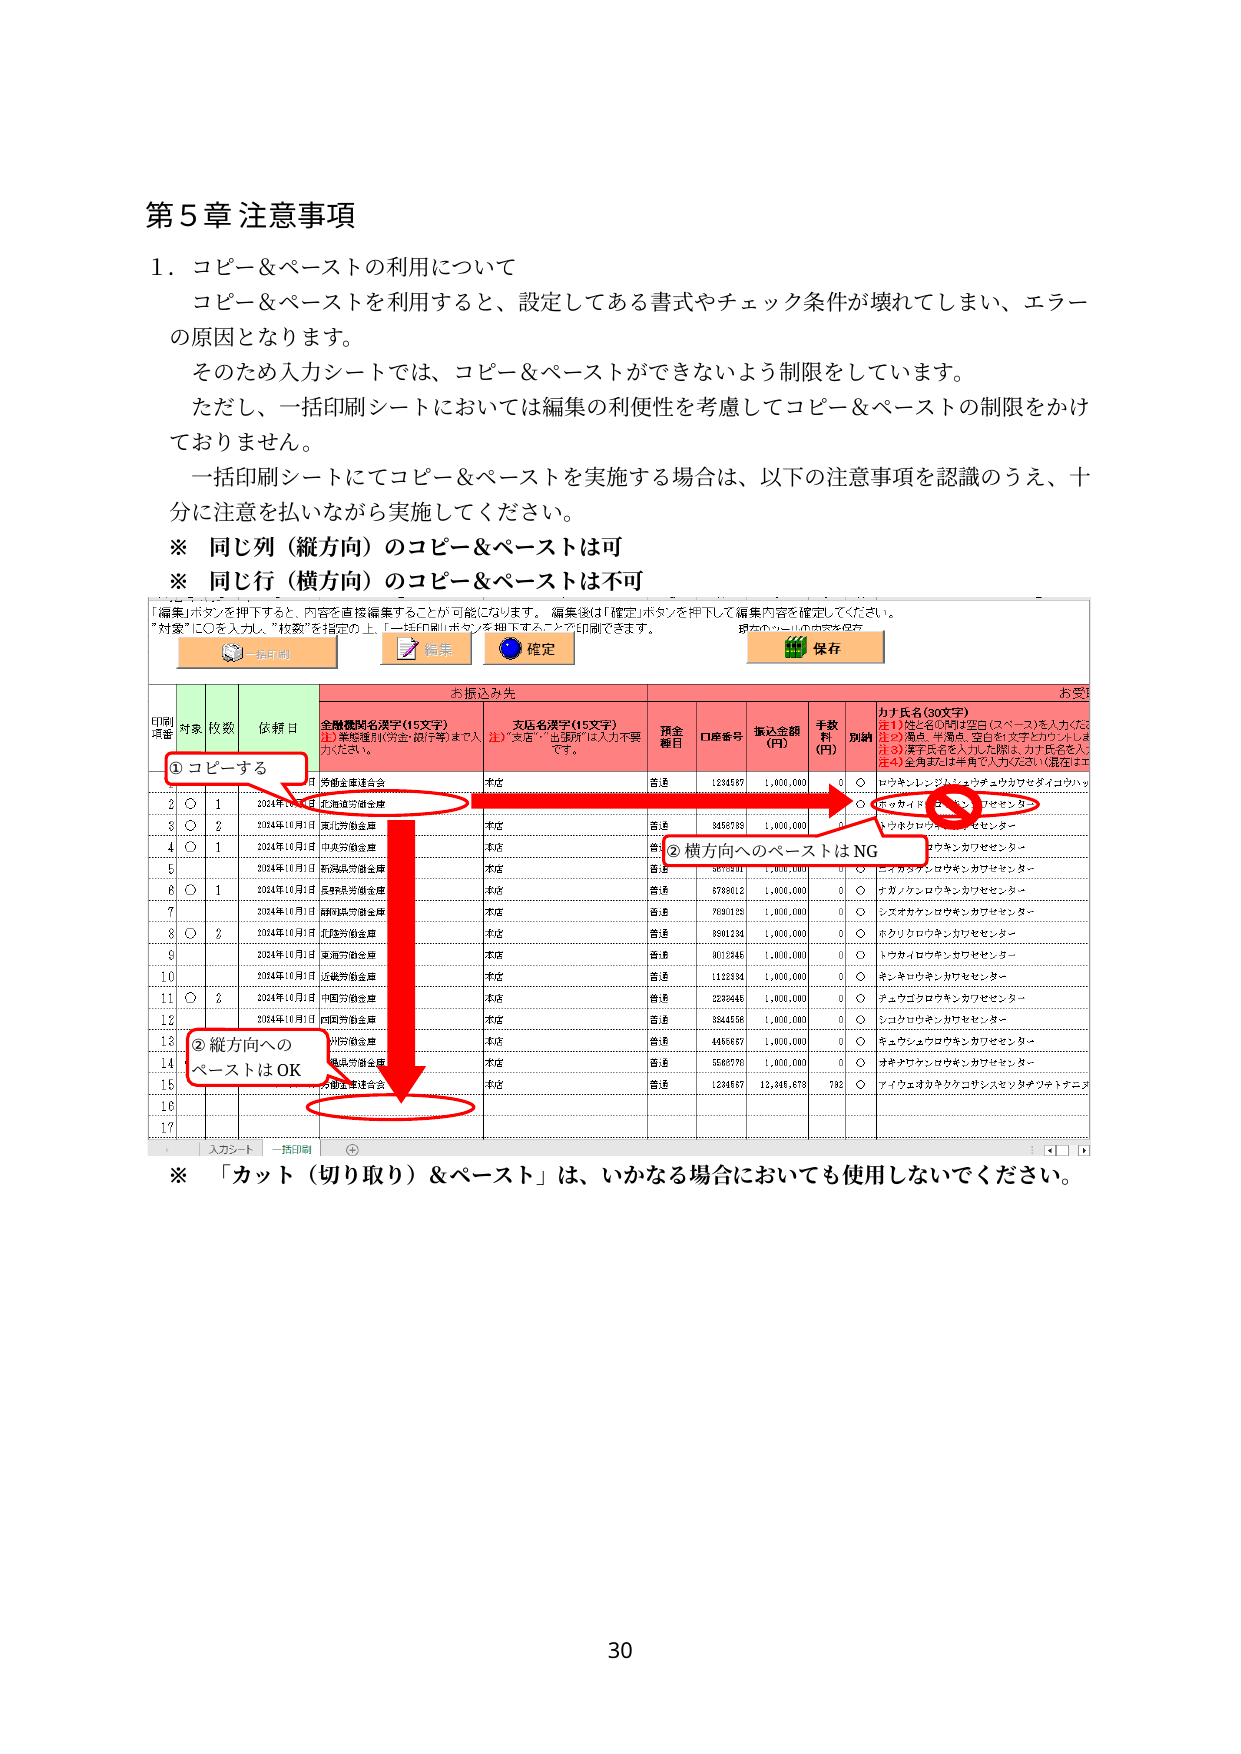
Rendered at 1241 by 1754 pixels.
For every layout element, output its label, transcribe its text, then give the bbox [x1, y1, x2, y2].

text ※ 「カット（切り取り）＆ペースト」は、いかなる場合においても使用しないでください。 [169, 1156, 1092, 1191]
text ただし、一括印刷シートにおいては編集の利便性を考慮してコピー＆ペーストの制限をかけておりません。 [169, 388, 1092, 458]
text 一括印刷シートにてコピー＆ペーストを実施する場合は、以下の注意事項を認識のうえ、十分に注意を払いながら実施してください。 [169, 458, 1092, 528]
text ※ 同じ列（縦方向）のコピー＆ペーストは可 [169, 528, 1092, 563]
text そのため入力シートでは、コピー＆ペーストができないよう制限をしています。 [169, 353, 1092, 388]
subtitle コピー＆ペーストの利用について [146, 249, 1092, 284]
subtitle 注意事項 [192, 179, 1092, 249]
picture [147, 597, 1091, 1156]
text ※ 同じ行（横方向）のコピー＆ペーストは不可 [169, 563, 1092, 598]
text コピー＆ペーストを利用すると、設定してある書式やチェック条件が壊れてしまい、エラーの原因となります。 [169, 284, 1092, 353]
